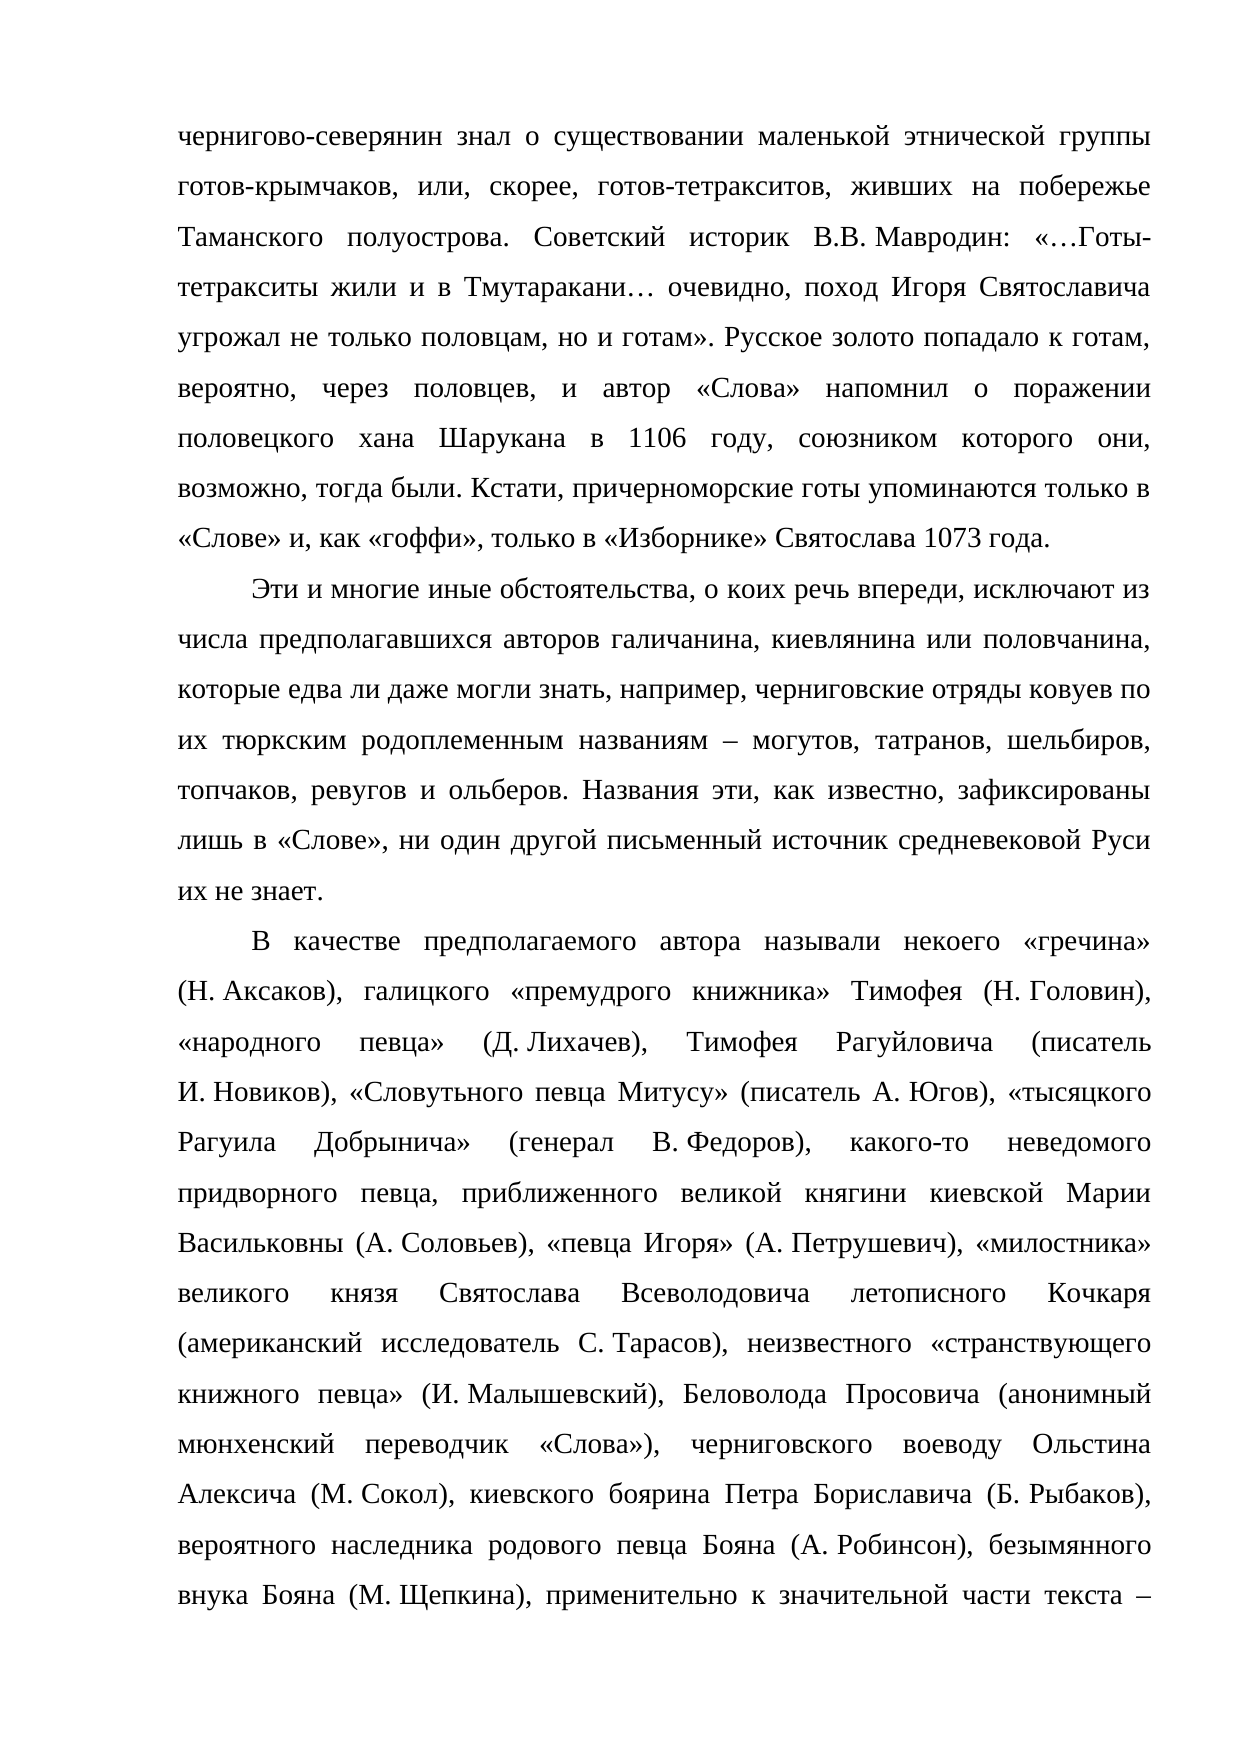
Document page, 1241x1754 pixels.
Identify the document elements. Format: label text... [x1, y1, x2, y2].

text Эти и многие иные обстоятельства, о коих речь впереди, исключают из числа предполагавшихся авторов галичанина, киевлянина или половчанина, которые едва ли даже могли знать, например, черниговские отряды ковуев по их тюркским родоплеменным названиям – могутов, татранов, шельбиров, топчаков, ревугов и ольберов. Названия эти, как известно, зафиксированы лишь в «Слове», ни один другой письменный источник средневековой Руси их не знает. [177, 571, 1152, 906]
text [177, 923, 1152, 1611]
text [177, 118, 1152, 554]
